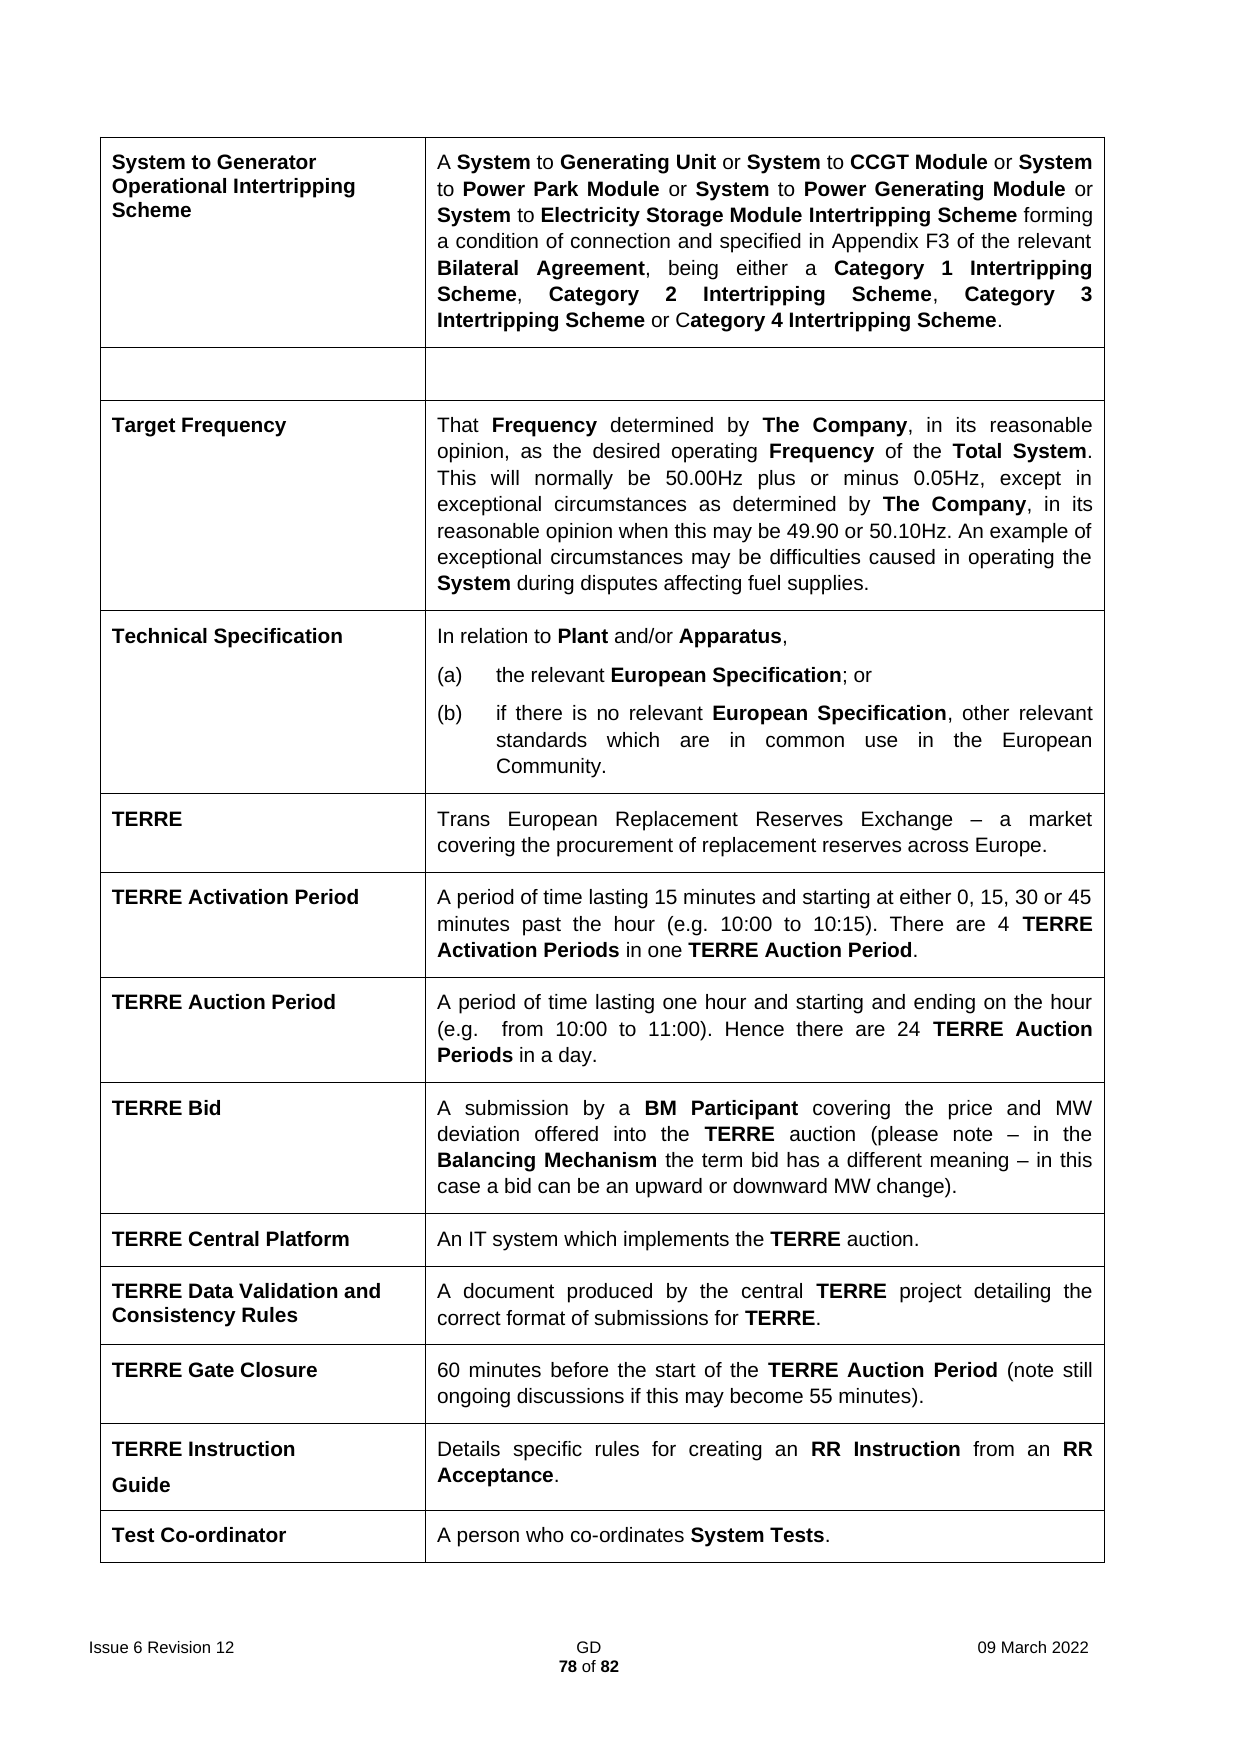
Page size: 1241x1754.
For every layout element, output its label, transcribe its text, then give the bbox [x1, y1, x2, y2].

table_cell TERRE Activation Period [101, 873, 425, 977]
table_cell Target Frequency [101, 401, 425, 610]
table_cell Technical Specification [101, 611, 425, 793]
table_cell System to Generator Operational Intertripping Scheme [101, 138, 425, 347]
table_cell TERRE [101, 794, 425, 872]
table_cell TERRE Bid [101, 1083, 425, 1213]
table_cell TERRE Data Validation and Consistency Rules [101, 1267, 425, 1344]
table_cell TERRE Instruction Guide [101, 1424, 425, 1509]
table_cell An IT system which implements the TERRE auction. [426, 1214, 1104, 1266]
table_cell A System to Generating Unit or System to CCGT Module or System to Power Park Module or System to Power Generating Module or System to Electricity Storage Module Intertripping Scheme forming a condition of connection and specified in Appendix F3 of the relevant Bilateral Agreement, being either a Category 1 Intertripping Scheme, Category 2 Intertripping Scheme, Category 3 Intertripping Scheme or Category 4 Intertripping Scheme. [426, 138, 1104, 347]
table_cell In relation to Plant and/or Apparatus, (a) the relevant European Specification; or (b) if there is no relevant European Specification, other relevant standards which are in common use in the European Community. [426, 611, 1104, 793]
table_cell A submission by a BM Participant covering the price and MW deviation offered into the TERRE auction (please note – in the Balancing Mechanism the term bid has a different meaning – in this case a bid can be an upward or downward MW change). [426, 1083, 1104, 1213]
table_cell TERRE Gate Closure [101, 1345, 425, 1423]
table_cell A person who co-ordinates System Tests. [426, 1511, 1104, 1562]
table_cell Trans European Replacement Reserves Exchange – a market covering the procurement of replacement reserves across Europe. [426, 794, 1104, 872]
table_cell [101, 348, 425, 399]
table_cell Details specific rules for creating an RR Instruction from an RR Acceptance. [426, 1424, 1104, 1509]
table_cell That Frequency determined by The Company, in its reasonable opinion, as the desired operating Frequency of the Total System. This will normally be 50.00Hz plus or minus 0.05Hz, except in exceptional circumstances as determined by The Company, in its reasonable opinion when this may be 49.90 or 50.10Hz. An example of exceptional circumstances may be difficulties caused in operating the System during disputes affecting fuel supplies. [426, 401, 1104, 610]
table_cell 60 minutes before the start of the TERRE Auction Period (note still ongoing discussions if this may become 55 minutes). [426, 1345, 1104, 1423]
table_cell TERRE Central Platform [101, 1214, 425, 1266]
table_cell A period of time lasting 15 minutes and starting at either 0, 15, 30 or 45 minutes past the hour (e.g. 10:00 to 10:15). There are 4 TERRE Activation Periods in one TERRE Auction Period. [426, 873, 1104, 977]
table_cell TERRE Auction Period [101, 978, 425, 1082]
table_cell [426, 348, 1104, 399]
table_cell Test Co-ordinator [101, 1511, 425, 1562]
table_cell A document produced by the central TERRE project detailing the correct format of submissions for TERRE. [426, 1267, 1104, 1344]
table_cell A period of time lasting one hour and starting and ending on the hour (e.g. from 10:00 to 11:00). Hence there are 24 TERRE Auction Periods in a day. [426, 978, 1104, 1082]
